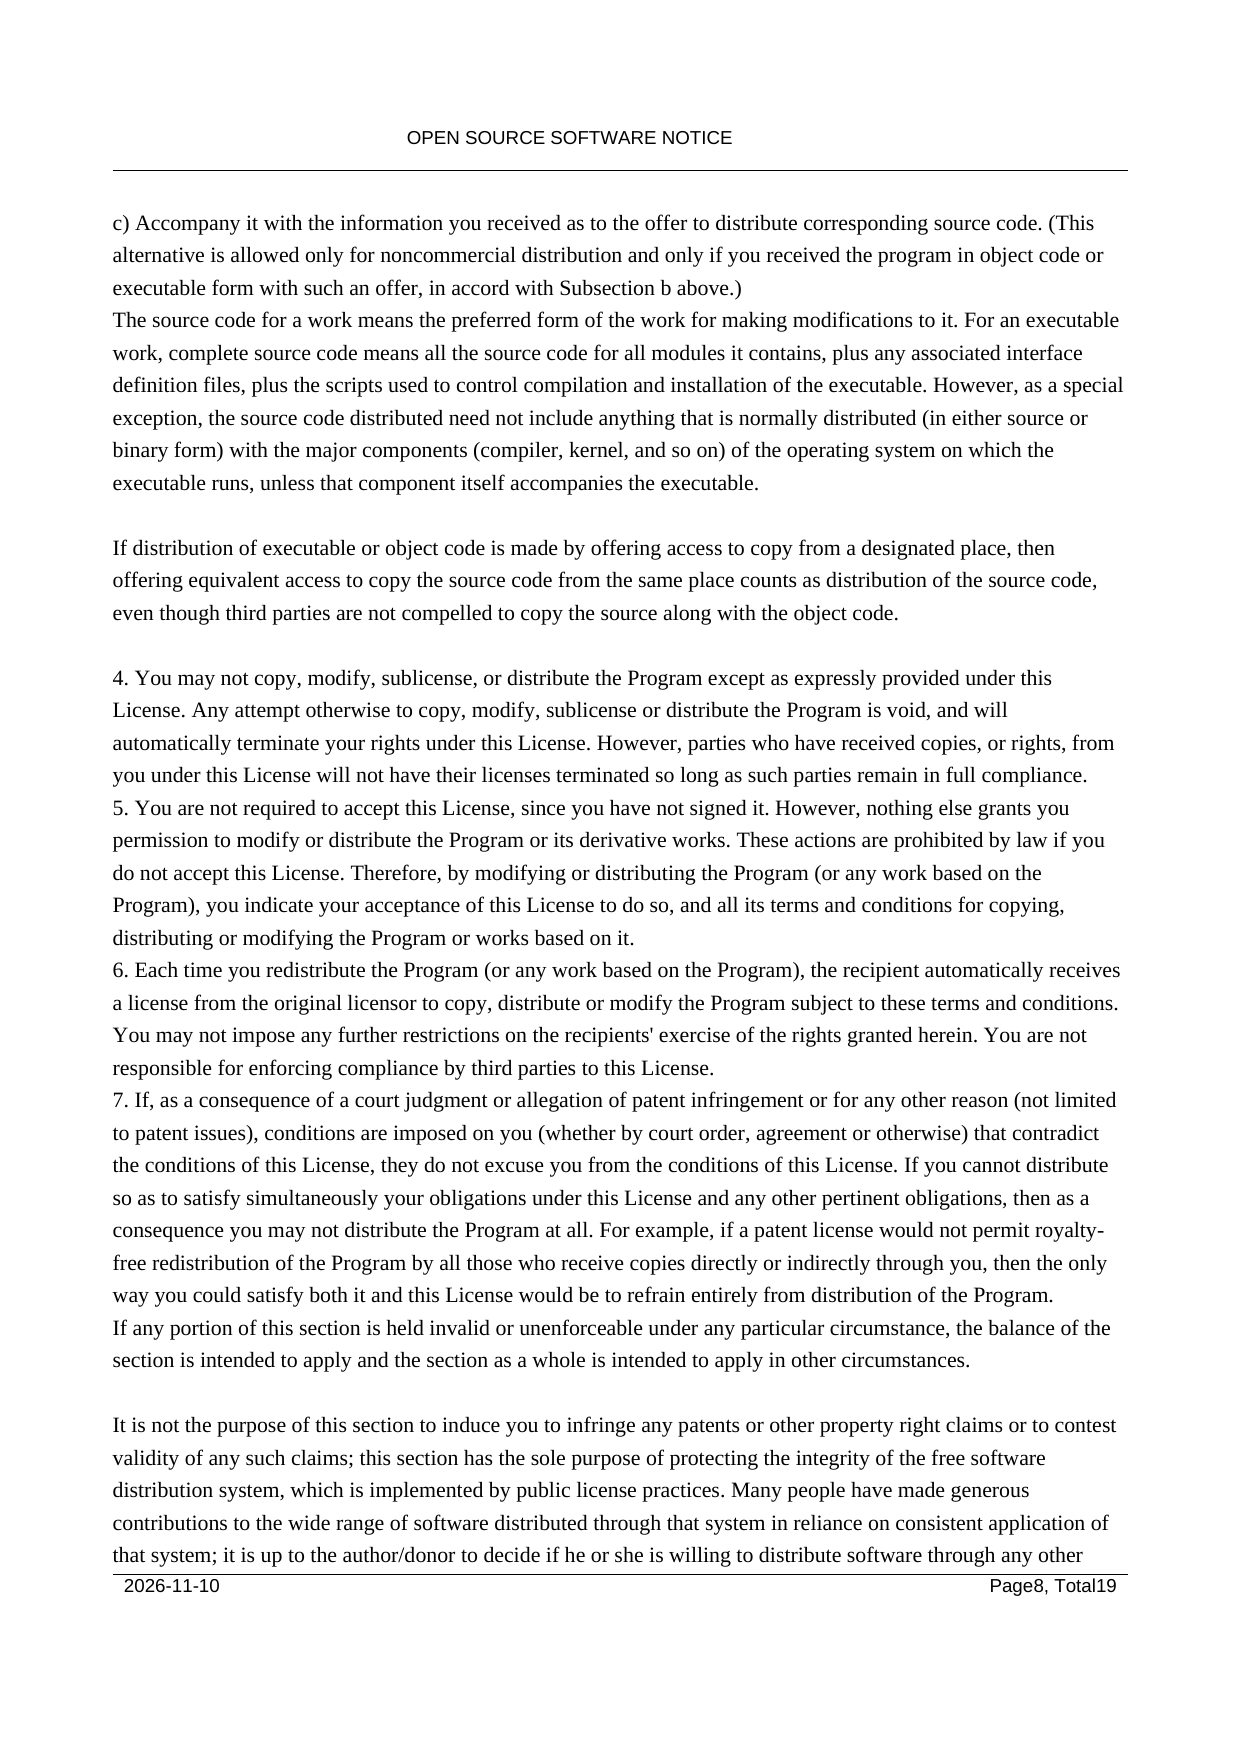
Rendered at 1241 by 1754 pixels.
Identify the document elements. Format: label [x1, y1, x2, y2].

text [112, 206, 1128, 1571]
